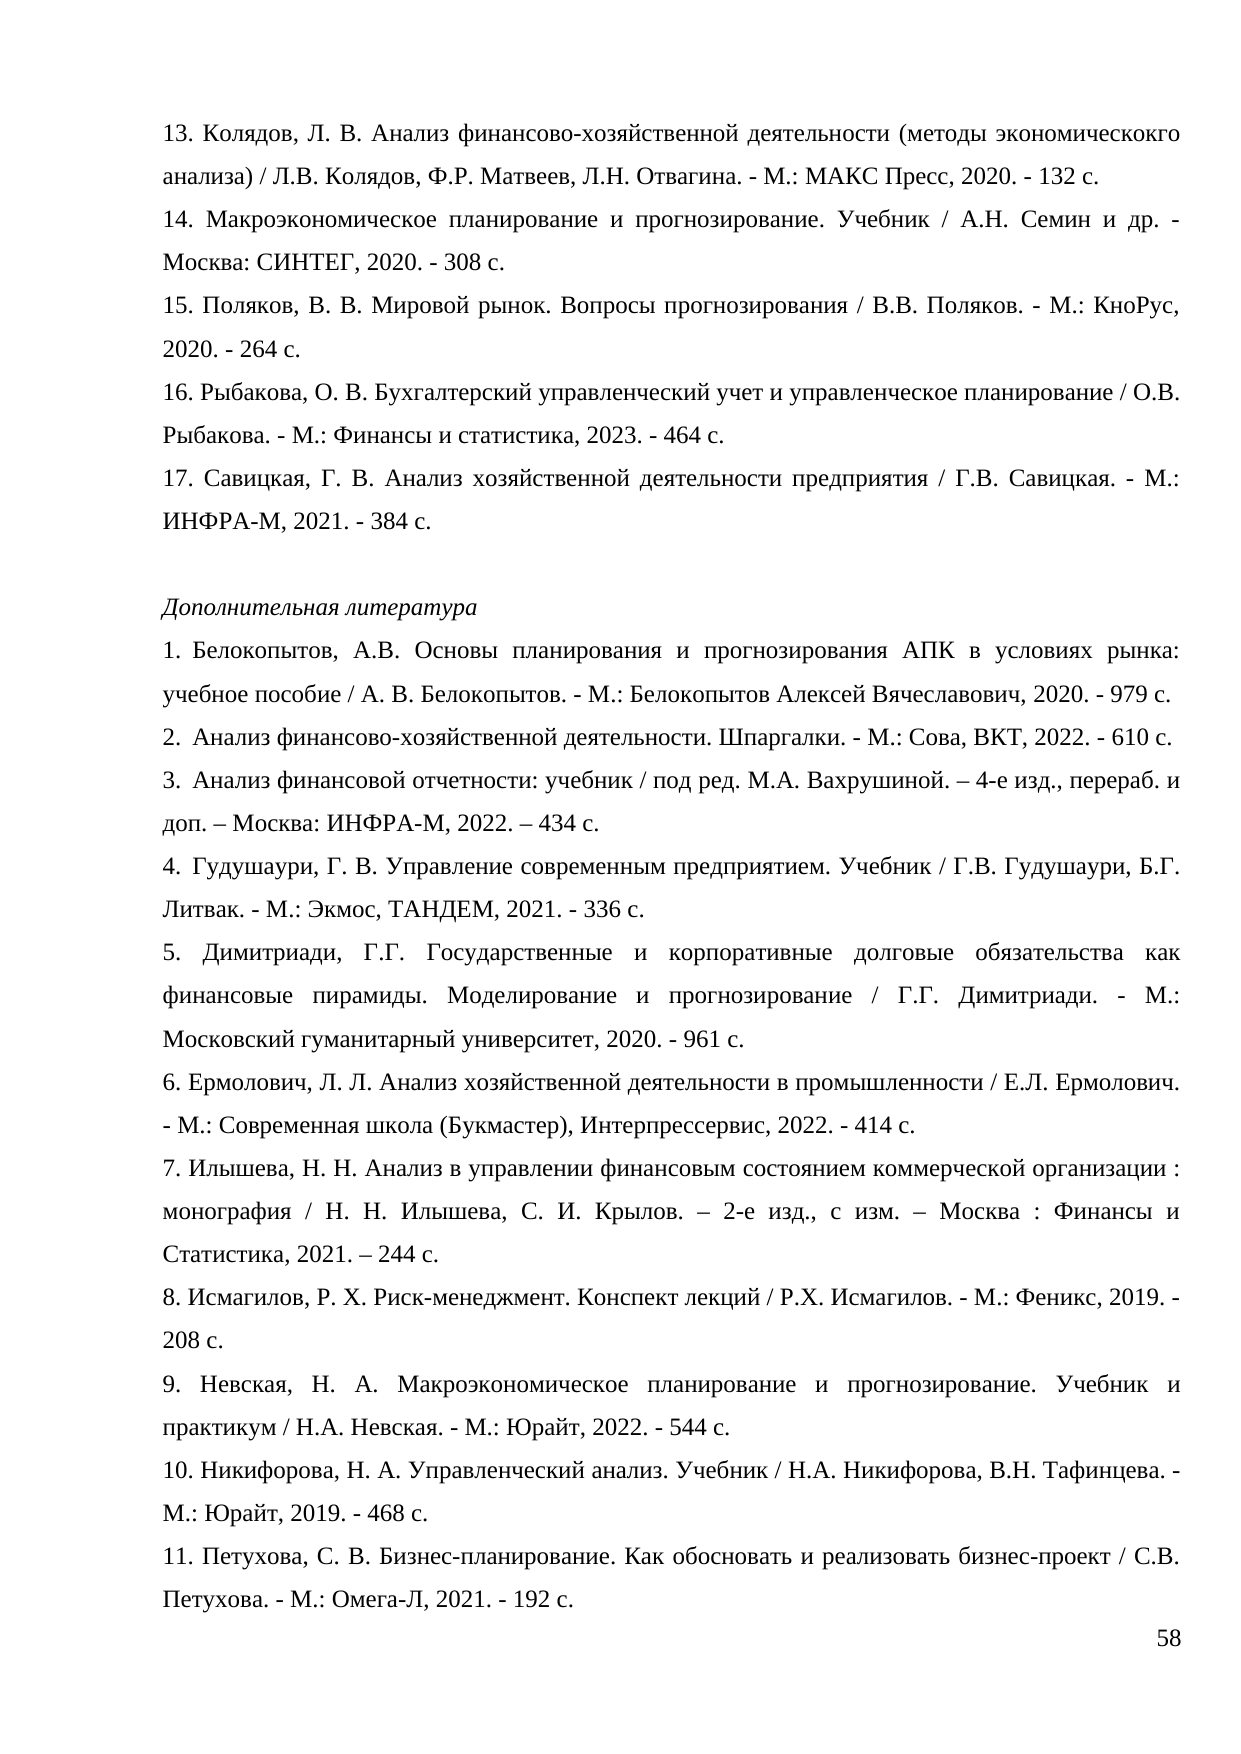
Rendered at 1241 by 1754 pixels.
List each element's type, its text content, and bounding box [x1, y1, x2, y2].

text 9. Невская, Н. А. Макроэкономическое планирование и прогнозирование. Учебник и практикум / Н.А. Невская. - М.: Юрайт, 2022. - 544 c. [162, 1369, 1181, 1441]
list Гудушаури, Г. В. Управление современным предприятием. Учебник / Г.В. Гудушаури, Б.Г. Литвак. - М.: Экмос, ТАНДЕМ, 2021. - 336 c. [162, 851, 1181, 923]
text 8. Исмагилов, Р. Х. Риск-менеджмент. Конспект лекций / Р.Х. Исмагилов. - М.: Феникс, 2019. - 208 c. [162, 1282, 1181, 1354]
text 17. Савицкая, Г. В. Анализ хозяйственной деятельности предприятия / Г.В. Савицкая. - М.: ИНФРА-М, 2021. - 384 c. [162, 463, 1181, 535]
text 11. Петухова, С. В. Бизнес-планирование. Как обосновать и реализовать бизнес-проект / С.В. Петухова. - М.: Омега-Л, 2021. - 192 c. [162, 1541, 1181, 1613]
text 16. Рыбакова, О. В. Бухгалтерский управленческий учет и управленческое планирование / О.В. Рыбакова. - М.: Финансы и статистика, 2023. - 464 c. [162, 377, 1181, 449]
list Анализ финансово-хозяйственной деятельности. Шпаргалки. - М.: Сова, ВКТ, 2022. - 610 c. [162, 722, 1181, 751]
list Белокопытов, А.В. Основы планирования и прогнозирования АПК в условиях рынка: учебное пособие / А. В. Белокопытов. - М.: Белокопытов Алексей Вячеславович, 2020. - 979 c. [162, 636, 1181, 707]
text 10. Никифорова, Н. А. Управленческий анализ. Учебник / Н.А. Никифорова, В.Н. Тафинцева. - М.: Юрайт, 2019. - 468 c. [162, 1455, 1181, 1527]
text Дополнительная литература [162, 592, 1181, 621]
text 6. Ермолович, Л. Л. Анализ хозяйственной деятельности в промышленности / Е.Л. Ермолович. - М.: Современная школа (Букмастер), Интерпрессервис, 2022. - 414 c. [162, 1067, 1181, 1139]
text 13. Колядов, Л. В. Анализ финансово-хозяйственной деятельности (методы экономическокго анализа) / Л.В. Колядов, Ф.Р. Матвеев, Л.Н. Отвагина. - М.: МАКС Пресс, 2020. - 132 c. [162, 118, 1181, 190]
text 7. Илышева, Н. Н. Анализ в управлении финансовым состоянием коммерческой организации : монография / Н. Н. Илышева, С. И. Крылов. – 2-е изд., с изм. – Москва : Финансы и Статистика, 2021. – 244 с. [162, 1153, 1181, 1268]
text 15. Поляков, В. В. Мировой рынок. Вопросы прогнозирования / В.В. Поляков. - М.: КноРус, 2020. - 264 c. [162, 291, 1181, 362]
text 5. Димитриади, Г.Г. Государственные и корпоративные долговые обязательства как финансовые пирамиды. Моделирование и прогнозирование / Г.Г. Димитриади. - М.: Московский гуманитарный университет, 2020. - 961 c. [162, 937, 1181, 1052]
text 14. Макроэкономическое планирование и прогнозирование. Учебник / А.Н. Семин и др. - Москва: СИНТЕГ, 2020. - 308 c. [162, 204, 1181, 276]
list Анализ финансовой отчетности: учебник / под ред. М.А. Вахрушиной. – 4-е изд., перераб. и доп. – Москва: ИНФРА-М, 2022. – 434 с. [162, 765, 1181, 837]
